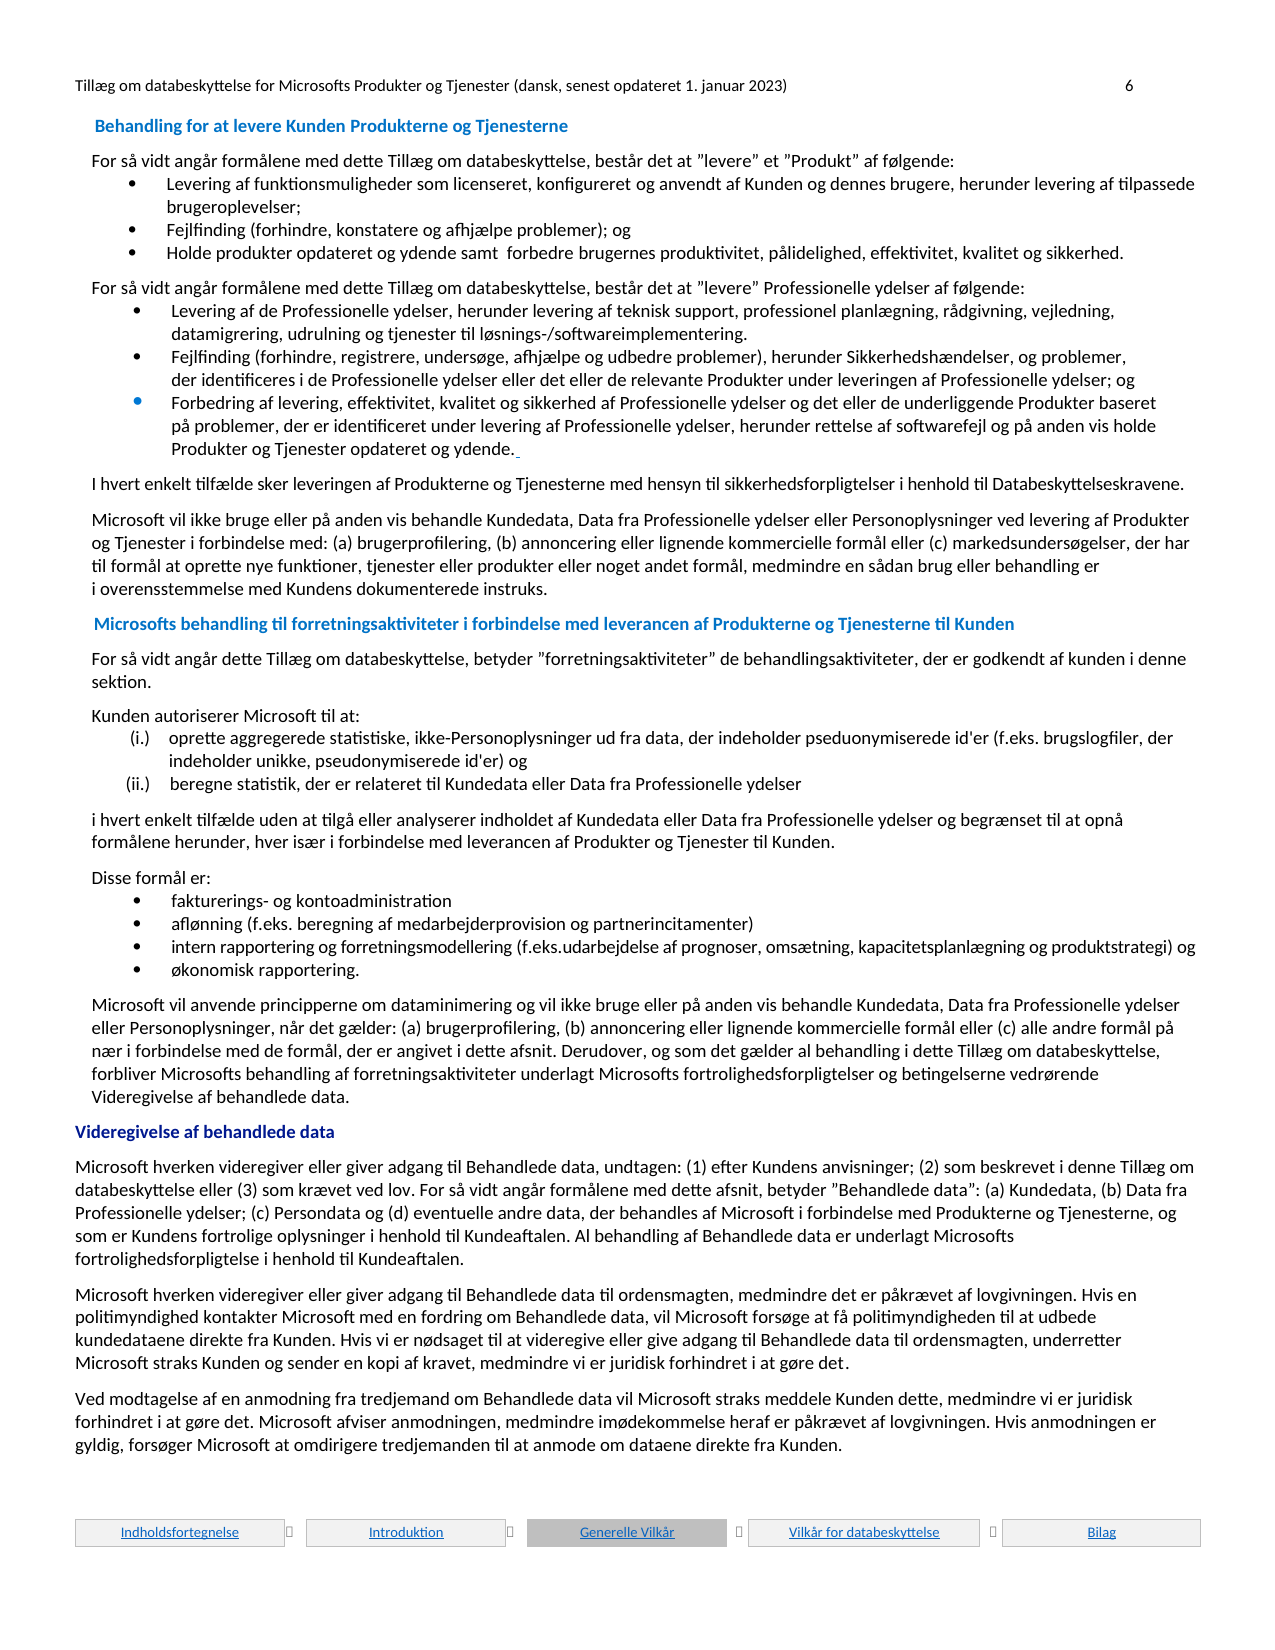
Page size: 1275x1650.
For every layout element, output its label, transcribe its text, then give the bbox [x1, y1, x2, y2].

list Microsoft hverken videregiver eller giver adgang til Behandlede data, undtagen: (1) efter Kundens anvisninger; (2) som beskrevet i denne Tillæg om databeskyttelse eller (3) som krævet ved lov. For så vidt angår formålene med dette afsnit, betyder ”Behandlede data”: (a) Kundedata, (b) Data fra Professionelle ydelser; (c) Persondata og (d) eventuelle andre data, der behandles af Microsoft i forbindelse med Produkterne og Tjenesterne, og som er Kundens fortrolige oplysninger i henhold til Kundeaftalen. Al behandling af Behandlede data er underlagt Microsofts fortrolighedsforpligtelse i henhold til Kundeaftalen. [75, 1156, 1200, 1270]
list Microsofts behandling til forretningsaktiviteter i forbindelse med leverancen af Produkterne og Tjenesterne til Kunden [94, 612, 1200, 635]
list I hvert enkelt tilfælde sker leveringen af Produkterne og Tjenesterne med hensyn til sikkerhedsforpligtelser i henhold til Databeskyttelseskravene. [91, 473, 1200, 496]
list Microsoft hverken videregiver eller giver adgang til Behandlede data til ordensmagten, medmindre det er påkrævet af lovgivningen. Hvis en politimyndighed kontakter Microsoft med en fordring om Behandlede data, vil Microsoft forsøge at få politimyndigheden til at udbede kundedataene direkte fra Kunden. Hvis vi er nødsaget til at videregive eller give adgang til Behandlede data til ordensmagten, underretter Microsoft straks Kunden og sender en kopi af kravet, medmindre vi er juridisk forhindret i at gøre det. [75, 1283, 1200, 1374]
list Levering af funktionsmuligheder som licenseret, konfigureret og anvendt af Kunden og dennes brugere, herunder levering af tilpassede brugeroplevelser; [129, 172, 1200, 218]
list Microsoft vil ikke bruge eller på anden vis behandle Kundedata, Data fra Professionelle ydelser eller Personoplysninger ved levering af Produkter og Tjenester i forbindelse med: (a) brugerprofilering, (b) annoncering eller lignende kommercielle formål eller (c) markedsundersøgelser, der har til formål at oprette nye funktioner, tjenester eller produkter eller noget andet formål, medmindre en sådan brug eller behandling er i overensstemmelse med Kundens dokumenterede instruks. [91, 508, 1200, 600]
list oprette aggregerede statistiske, ikke-Personoplysninger ud fra data, der indeholder pseduonymiserede id'er (f.eks. brugslogfiler, der indeholder unikke, pseudonymiserede id'er) og [150, 727, 1200, 772]
list Fejlfinding (forhindre, konstatere og afhjælpe problemer); og [129, 218, 1200, 241]
subtitle Videregivelse af behandlede data [75, 1120, 1200, 1143]
list For så vidt angår dette Tillæg om databeskyttelse, betyder ”forretningsaktiviteter” de behandlingsaktiviteter, der er godkendt af kunden i denne sektion. [91, 648, 1200, 693]
list Forbedring af levering, effektivitet, kvalitet og sikkerhed af Professionelle ydelser og det eller de underliggende Produkter baseret på problemer, der er identificeret under levering af Professionelle ydelser, herunder rettelse af softwarefejl og på anden vis holde Produkter og Tjenester opdateret og ydende. [133, 391, 1200, 460]
list økonomisk rapportering. [133, 958, 1200, 981]
list beregne statistik, der er relateret til Kundedata eller Data fra Professionelle ydelser [150, 772, 1200, 795]
list aflønning (f.eks. beregning af medarbejderprovision og partnerincitamenter) [133, 912, 1200, 935]
list For så vidt angår formålene med dette Tillæg om databeskyttelse, består det at ”levere” Professionelle ydelser af følgende: [91, 277, 1200, 299]
list Levering af de Professionelle ydelser, herunder levering af teknisk support, professionel planlægning, rådgivning, vejledning, datamigrering, udrulning og tjenester til løsnings-/softwareimplementering. [133, 299, 1200, 345]
list Microsoft vil anvende principperne om dataminimering og vil ikke bruge eller på anden vis behandle Kundedata, Data fra Professionelle ydelser eller Personoplysninger, når det gælder: (a) brugerprofilering, (b) annoncering eller lignende kommercielle formål eller (c) alle andre formål på nær i forbindelse med de formål, der er angivet i dette afsnit. Derudover, og som det gælder al behandling i dette Tillæg om databeskyttelse, forbliver Microsofts behandling af forretningsaktiviteter underlagt Microsofts fortrolighedsforpligtelser og betingelserne vedrørende Videregivelse af behandlede data. [91, 993, 1200, 1108]
list intern rapportering og forretningsmodellering (f.eks.udarbejdelse af prognoser, omsætning, kapacitetsplanlægning og produktstrategi) og [133, 935, 1200, 958]
list Disse formål er: [91, 866, 1200, 889]
list Ved modtagelse af en anmodning fra tredjemand om Behandlede data vil Microsoft straks meddele Kunden dette, medmindre vi er juridisk forhindret i at gøre det. Microsoft afviser anmodningen, medmindre imødekommelse heraf er påkrævet af lovgivningen. Hvis anmodningen er gyldig, forsøger Microsoft at omdirigere tredjemanden til at anmode om dataene direkte fra Kunden. [75, 1387, 1200, 1456]
list Behandling for at levere Kunden Produkterne og Tjenesterne [94, 114, 1200, 137]
list fakturerings- og kontoadministration [133, 889, 1200, 912]
list i hvert enkelt tilfælde uden at tilgå eller analyserer indholdet af Kundedata eller Data fra Professionelle ydelser og begrænset til at opnå formålene herunder, hver især i forbindelse med leverancen af Produkter og Tjenester til Kunden. [91, 808, 1200, 854]
list Fejlfinding (forhindre, registrere, undersøge, afhjælpe og udbedre problemer), herunder Sikkerhedshændelser, og problemer, der identificeres i de Professionelle ydelser eller det eller de relevante Produkter under leveringen af Professionelle ydelser; og [133, 345, 1200, 391]
list Kunden autoriserer Microsoft til at: [91, 706, 1200, 727]
list Holde produkter opdateret og ydende samt forbedre brugernes produktivitet, pålidelighed, effektivitet, kvalitet og sikkerhed. [129, 241, 1200, 264]
list For så vidt angår formålene med dette Tillæg om databeskyttelse, består det at ”levere” et ”Produkt” af følgende: [91, 149, 1200, 172]
